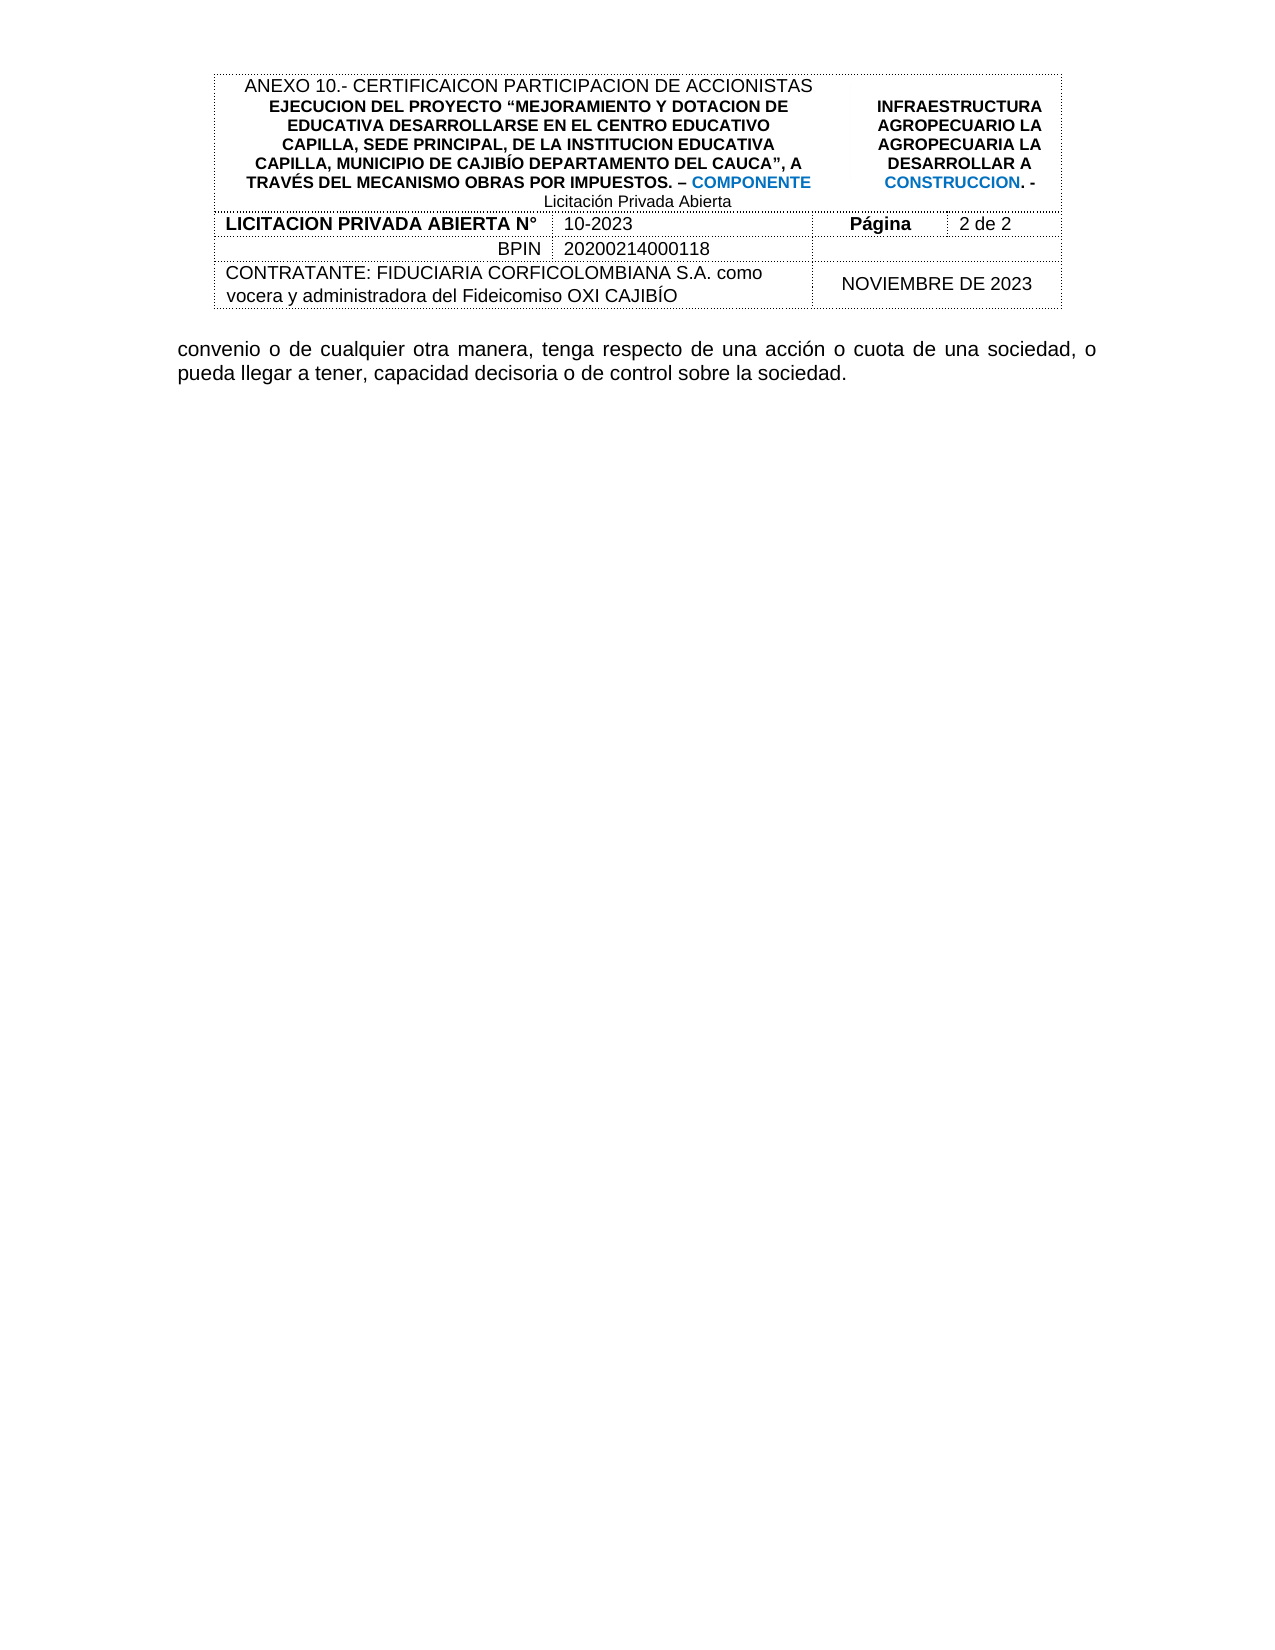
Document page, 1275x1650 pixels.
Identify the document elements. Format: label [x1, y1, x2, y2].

text [177, 337, 1098, 385]
